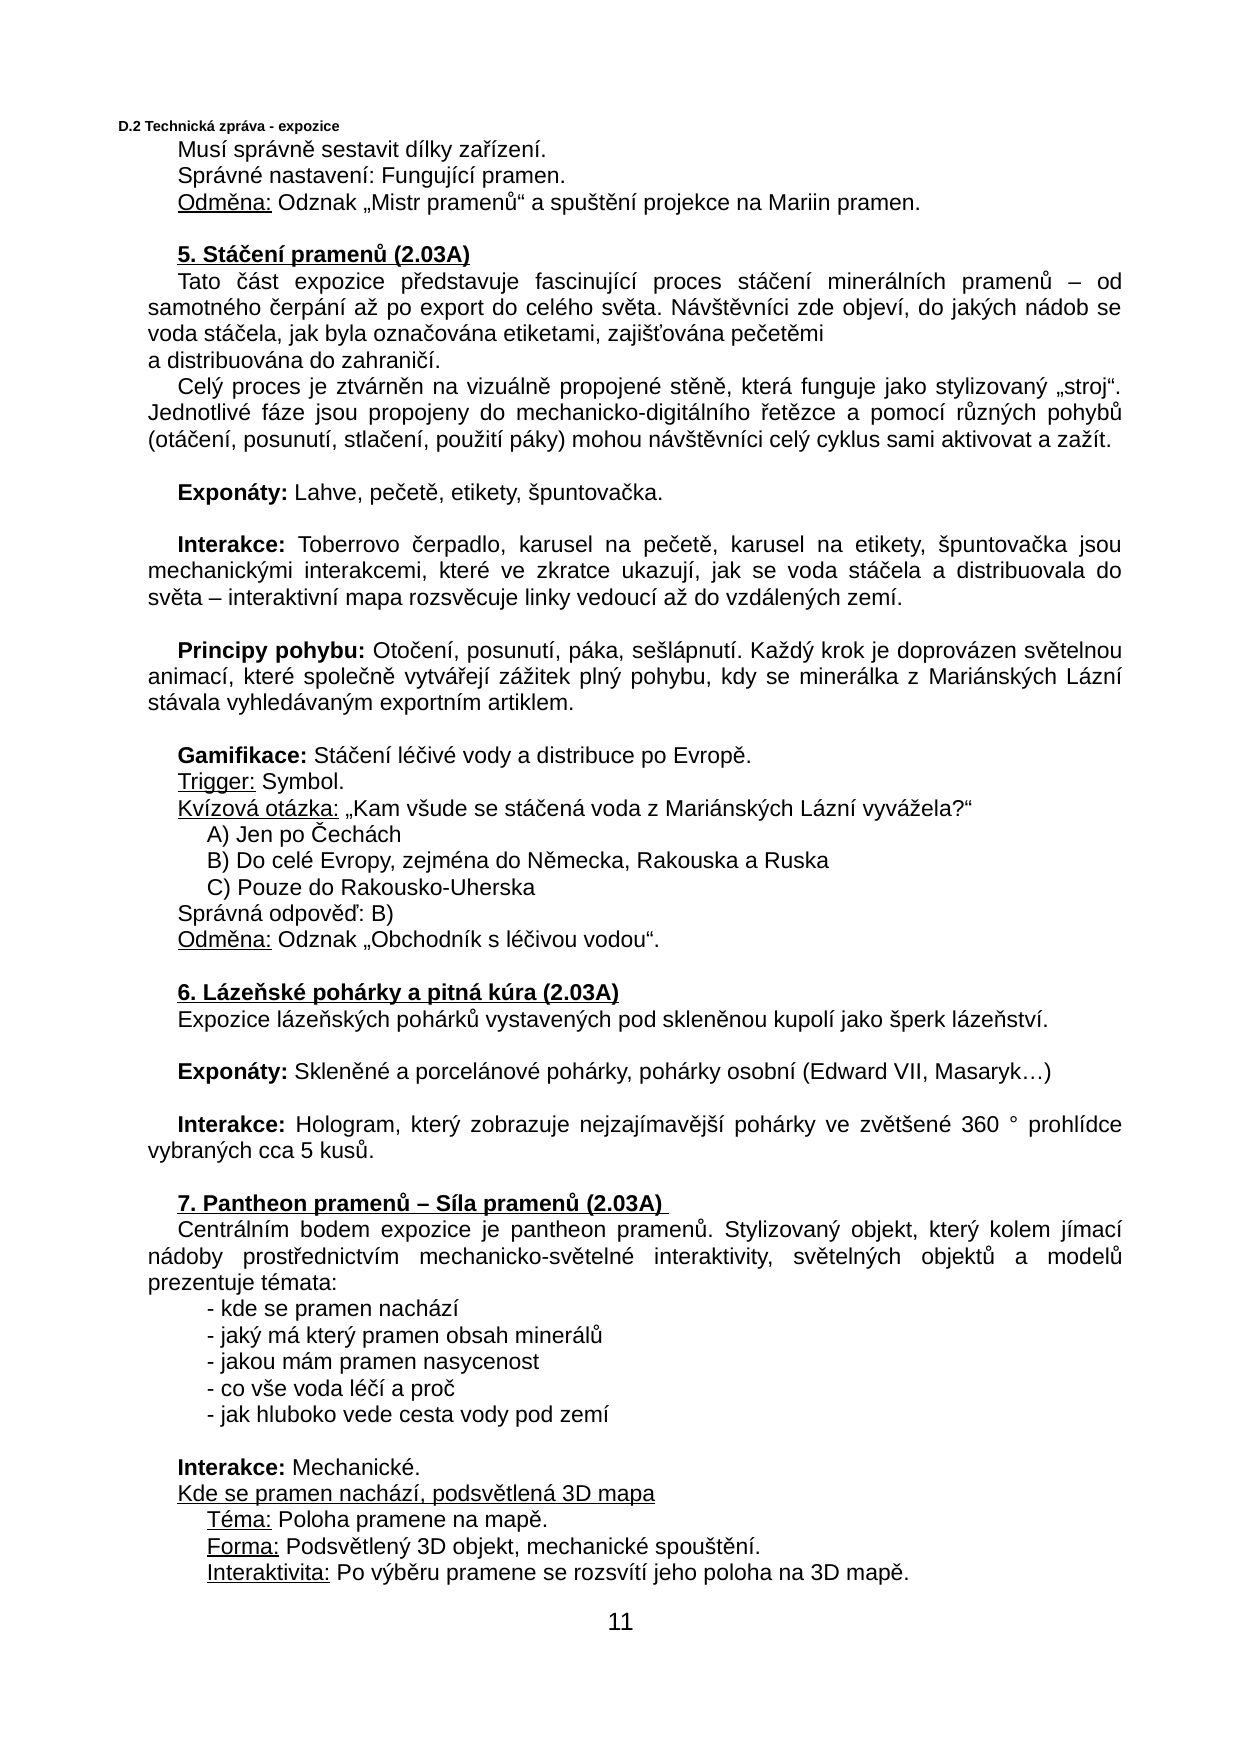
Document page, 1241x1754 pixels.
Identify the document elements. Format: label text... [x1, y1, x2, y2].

text Odměna: Odznak „Mistr pramenů“ a spuštění projekce na Mariin pramen. [148, 188, 1123, 215]
text - kde se pramen nachází [177, 1295, 1123, 1322]
text Celý proces je ztvárněn na vizuálně propojené stěně, která funguje jako stylizovaný „stroj“. Jednotlivé fáze jsou propojeny do mechanicko-digitálního řetězce a pomocí různých pohybů (otáčení, posunutí, stlačení, použití páky) mohou návštěvníci celý cyklus sami aktivovat a zažít. [148, 373, 1123, 452]
text Tato část expozice představuje fascinující proces stáčení minerálních pramenů – od samotného čerpání až po export do celého světa. Návštěvníci zde objeví, do jakých nádob se voda stáčela, jak byla označována etiketami, zajišťována pečetěmi a distribuována do zahraničí. [148, 268, 1123, 373]
text Trigger: Symbol. [148, 768, 1123, 795]
text Odměna: Odznak „Obchodník s léčivou vodou“. [148, 926, 1123, 953]
text - jak hluboko vede cesta vody pod zemí [177, 1401, 1123, 1427]
text Gamifikace: Stáčení léčivé vody a distribuce po Evropě. [148, 742, 1123, 768]
text 7. Pantheon pramenů – Síla pramenů (2.03A) [148, 1190, 1123, 1216]
text Kvízová otázka: „Kam všude se stáčená voda z Mariánských Lázní vyvážela?“ [148, 795, 1123, 821]
text Interakce: Toberrovo čerpadlo, karusel na pečetě, karusel na etikety, špuntovačka jsou mechanickými interakcemi, které ve zkratce ukazují, jak se voda stáčela a distribuovala do světa – interaktivní mapa rozsvěcuje linky vedoucí až do vzdálených zemí. [148, 531, 1123, 610]
text Interakce: Hologram, který zobrazuje nejzajímavější pohárky ve zvětšené 360 ° prohlídce vybraných cca 5 kusů. [148, 1111, 1123, 1164]
text - jakou mám pramen nasycenost [177, 1348, 1123, 1374]
text Správné nastavení: Fungující pramen. [148, 162, 1123, 188]
text Centrálním bodem expozice je pantheon pramenů. Stylizovaný objekt, který kolem jímací nádoby prostřednictvím mechanicko-světelné interaktivity, světelných objektů a modelů prezentuje témata: [148, 1216, 1123, 1295]
text Musí správně sestavit dílky zařízení. [148, 136, 1123, 162]
text Správná odpověď: B) [148, 900, 1123, 926]
text A) Jen po Čechách [177, 821, 1123, 847]
text Interaktivita: Po výběru pramene se rozsvítí jeho poloha na 3D mapě. [177, 1559, 1123, 1585]
text Kde se pramen nachází, podsvětlená 3D mapa [148, 1480, 1123, 1506]
text Forma: Podsvětlený 3D objekt, mechanické spouštění. [177, 1533, 1123, 1559]
text Exponáty: Lahve, pečetě, etikety, špuntovačka. [148, 478, 1123, 505]
text C) Pouze do Rakousko-Uherska [177, 874, 1123, 900]
text Téma: Poloha pramene na mapě. [177, 1506, 1123, 1533]
text Principy pohybu: Otočení, posunutí, páka, sešlápnutí. Každý krok je doprovázen světelnou animací, které společně vytvářejí zážitek plný pohybu, kdy se minerálka z Mariánských Lázní stávala vyhledávaným exportním artiklem. [148, 637, 1123, 716]
text Interakce: Mechanické. [148, 1453, 1123, 1480]
text B) Do celé Evropy, zejména do Německa, Rakouska a Ruska [177, 847, 1123, 874]
text 5. Stáčení pramenů (2.03A) [148, 241, 1123, 268]
text - jaký má který pramen obsah minerálů [177, 1322, 1123, 1348]
text 6. Lázeňské pohárky a pitná kúra (2.03A) [148, 979, 1123, 1006]
text Exponáty: Skleněné a porcelánové pohárky, pohárky osobní (Edward VII, Masaryk…) [148, 1058, 1123, 1084]
text - co vše voda léčí a proč [177, 1374, 1123, 1401]
text Expozice lázeňských pohárků vystavených pod skleněnou kupolí jako šperk lázeňství. [148, 1006, 1123, 1032]
